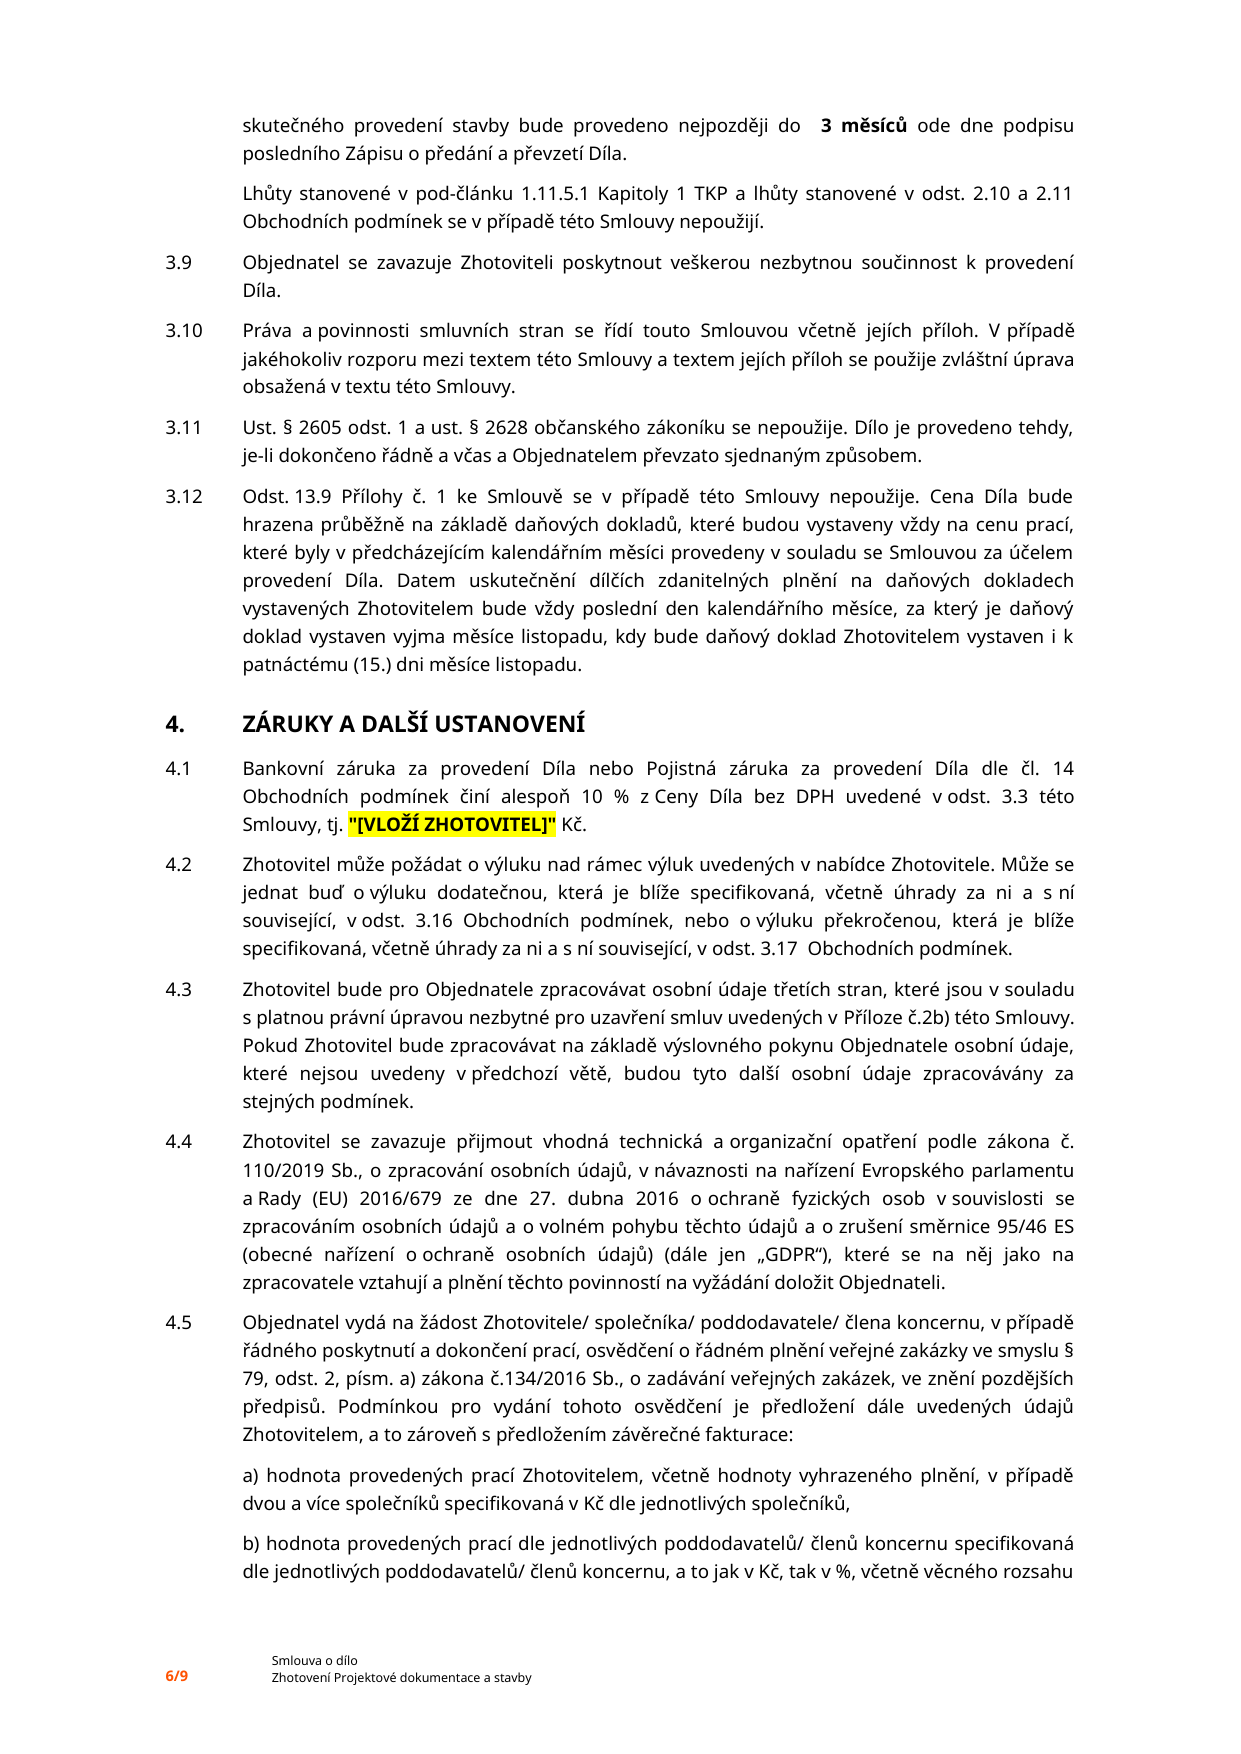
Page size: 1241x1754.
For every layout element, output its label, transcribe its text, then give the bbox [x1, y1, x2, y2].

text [242, 112, 1075, 166]
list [242, 1531, 1075, 1584]
text Ust. § 2605 odst. 1 a ust. § 2628 občanského zákoníku se nepoužije. Dílo je provedeno tehdy, je-li dokončeno řádně a včas a Objednatelem převzato sjednaným způsobem. [165, 414, 1075, 468]
text ZÁRUKY A DALŠÍ USTANOVENÍ [165, 708, 1075, 739]
text Práva a povinnosti smluvních stran se řídí touto Smlouvou včetně jejích příloh. V případě jakéhokoliv rozporu mezi textem této Smlouvy a textem jejích příloh se použije zvláštní úprava obsažená v textu této Smlouvy. [165, 318, 1075, 399]
text Bankovní záruka za provedení Díla nebo Pojistná záruka za provedení Díla dle čl. 14 Obchodních podmínek činí alespoň 10 % z Ceny Díla bez DPH uvedené v odst. 3.3 této Smlouvy, tj. "[VLOŽÍ ZHOTOVITEL]" Kč. [165, 755, 1075, 837]
text Zhotovitel bude pro Objednatele zpracovávat osobní údaje třetích stran, které jsou v souladu s platnou právní úpravou nezbytné pro uzavření smluv uvedených v Příloze č.2b) této Smlouvy. Pokud Zhotovitel bude zpracovávat na základě výslovného pokynu Objednatele osobní údaje, které nejsou uvedeny v předchozí větě, budou tyto další osobní údaje zpracovávány za stejných podmínek. [165, 976, 1075, 1114]
text Lhůty stanovené v pod-článku 1.11.5.1 Kapitoly 1 TKP a lhůty stanovené v odst. 2.10 a 2.11 Obchodních podmínek se v případě této Smlouvy nepoužijí. [242, 181, 1075, 234]
text Zhotovitel může požádat o výluku nad rámec výluk uvedených v nabídce Zhotovitele. Může se jednat buď o výluku dodatečnou, která je blíže specifikovaná, včetně úhrady za ni a s ní související, v odst. 3.16 Obchodních podmínek, nebo o výluku překročenou, která je blíže specifikovaná, včetně úhrady za ni a s ní související, v odst. 3.17 Obchodních podmínek. [165, 852, 1075, 961]
list a) hodnota provedených prací Zhotovitelem, včetně hodnoty vyhrazeného plnění, v případě dvou a více společníků specifikovaná v Kč dle jednotlivých společníků, [242, 1462, 1075, 1516]
text Objednatel se zavazuje Zhotoviteli poskytnout veškerou nezbytnou součinnost k provedení Díla. [165, 249, 1075, 303]
text Zhotovitel se zavazuje přijmout vhodná technická a organizační opatření podle zákona č. 110/2019 Sb., o zpracování osobních údajů, v návaznosti na nařízení Evropského parlamentu a Rady (EU) 2016/679 ze dne 27. dubna 2016 o ochraně fyzických osob v souvislosti se zpracováním osobních údajů a o volném pohybu těchto údajů a o zrušení směrnice 95/46 ES (obecné nařízení o ochraně osobních údajů) (dále jen „GDPR“), které se na něj jako na zpracovatele vztahují a plnění těchto povinností na vyžádání doložit Objednateli. [165, 1129, 1075, 1294]
text Odst. 13.9 Přílohy č. 1 ke Smlouvě se v případě této Smlouvy nepoužije. Cena Díla bude hrazena průběžně na základě daňových dokladů, které budou vystaveny vždy na cenu prací, které byly v předcházejícím kalendářním měsíci provedeny v souladu se Smlouvou za účelem provedení Díla. Datem uskutečnění dílčích zdanitelných plnění na daňových dokladech vystavených Zhotovitelem bude vždy poslední den kalendářního měsíce, za který je daňový doklad vystaven vyjma měsíce listopadu, kdy bude daňový doklad Zhotovitelem vystaven i k patnáctému (15.) dni měsíce listopadu. [165, 483, 1075, 677]
list Objednatel vydá na žádost Zhotovitele/ společníka/ poddodavatele/ člena koncernu, v případě řádného poskytnutí a dokončení prací, osvědčení o řádném plnění veřejné zakázky ve smyslu § 79, odst. 2, písm. a) zákona č.134/2016 Sb., o zadávání veřejných zakázek, ve znění pozdějších předpisů. Podmínkou pro vydání tohoto osvědčení je předložení dále uvedených údajů Zhotovitelem, a to zároveň s předložením závěrečné fakturace: [165, 1309, 1075, 1447]
